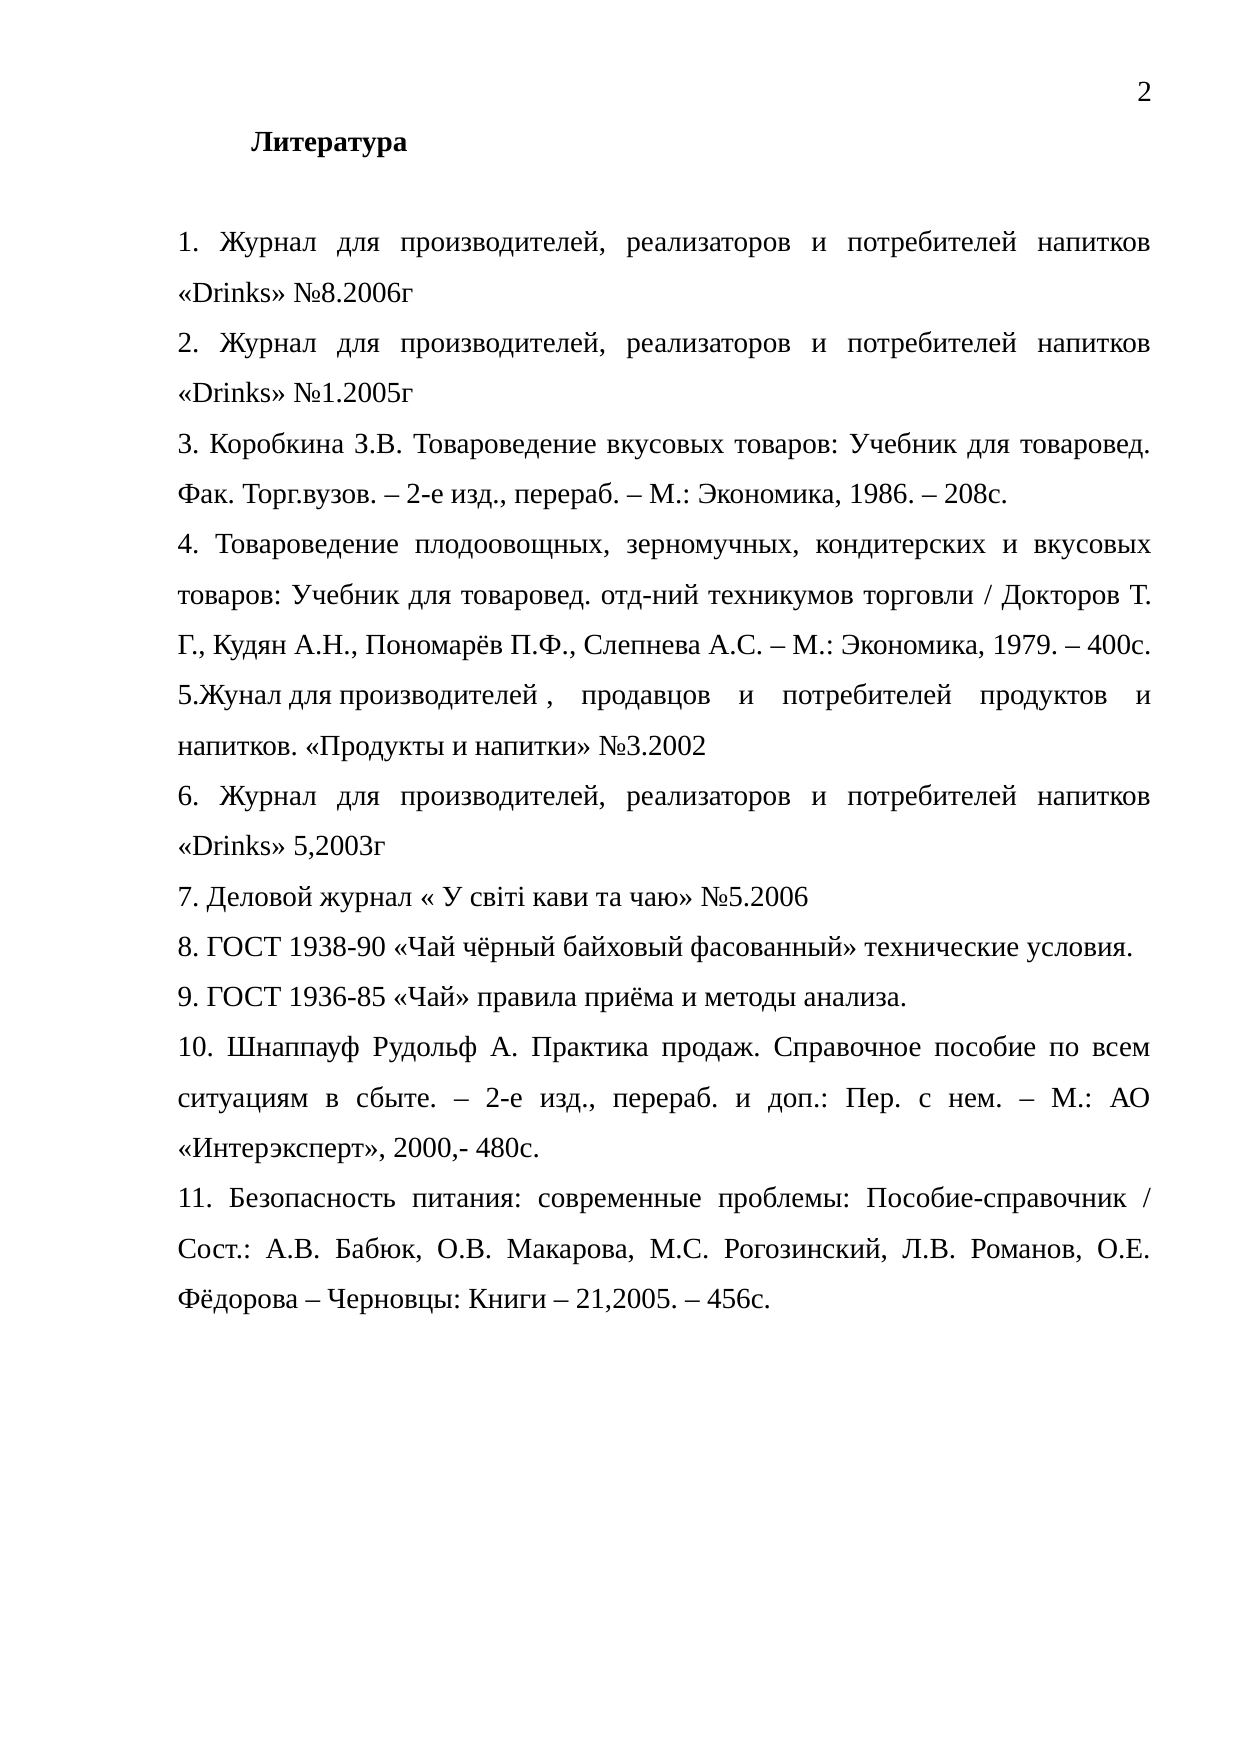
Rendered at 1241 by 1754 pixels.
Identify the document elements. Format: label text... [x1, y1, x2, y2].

text 6. Журнал для производителей, реализаторов и потребителей напитков «Drinks» 5,2003г [177, 778, 1152, 862]
text 5.Жунал для производителей , продавцов и потребителей продуктов и напитков. «Продукты и напитки» №3.2002 [177, 677, 1152, 761]
text 7. Деловой журнал « У світі кави та чаю» №5.2006 [177, 879, 1152, 912]
text 8. ГОСТ 1938-90 «Чай чёрный байховый фасованный» технические условия. [177, 929, 1152, 962]
text Литература [177, 124, 1152, 157]
text 11. Безопасность питания: современные проблемы: Пособие-справочник / Сост.: А.В. Бабюк, О.В. Макарова, М.С. Рогозинский, Л.В. Романов, О.Е. Фёдорова – Черновцы: Книги – 21,2005. – 456с. [177, 1181, 1152, 1315]
text 3. Коробкина З.В. Товароведение вкусовых товаров: Учебник для товаровед. Фак. Торг.вузов. – 2-е изд., перераб. – М.: Экономика, 1986. – 208с. [177, 426, 1152, 510]
text 2. Журнал для производителей, реализаторов и потребителей напитков «Drinks» №1.2005г [177, 325, 1152, 409]
text 1. Журнал для производителей, реализаторов и потребителей напитков «Drinks» №8.2006г [177, 224, 1152, 308]
text 9. ГОСТ 1936-85 «Чай» правила приёма и методы анализа. [177, 979, 1152, 1013]
text 10. Шнаппауф Рудольф А. Практика продаж. Справочное пособие по всем ситуациям в сбыте. – 2-е изд., перераб. и доп.: Пер. с нем. – М.: АО «Интерэксперт», 2000,- 480с. [177, 1029, 1152, 1164]
text 4. Товароведение плодоовощных, зерномучных, кондитерских и вкусовых товаров: Учебник для товаровед. отд-ний техникумов торговли / Докторов Т. Г., Кудян А.Н., Пономарёв П.Ф., Слепнева А.С. – М.: Экономика, 1979. – 400с. [177, 526, 1152, 661]
